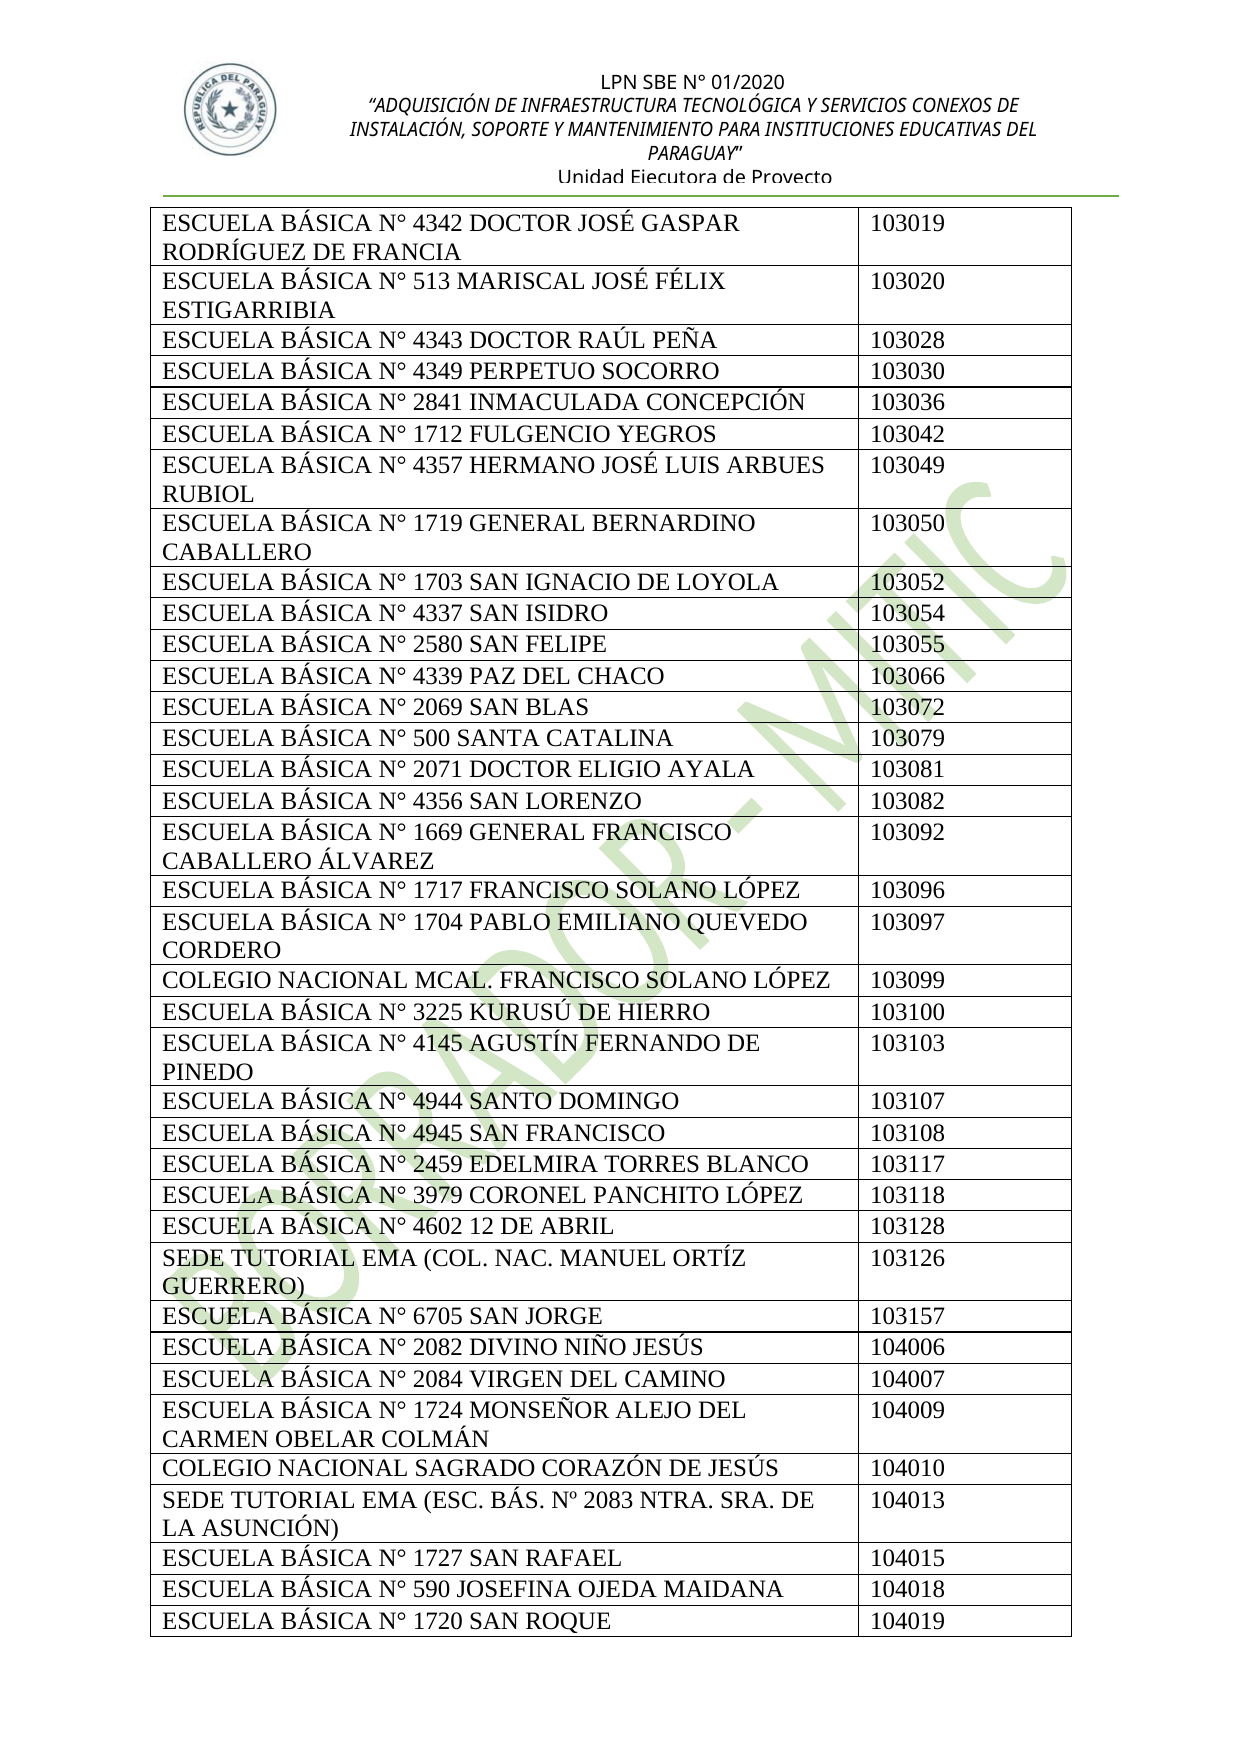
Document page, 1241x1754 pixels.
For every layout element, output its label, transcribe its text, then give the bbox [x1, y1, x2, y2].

table_cell 103036 [859, 388, 1071, 418]
table_cell ESCUELA BÁSICA N° 2071 DOCTOR ELIGIO AYALA [151, 755, 858, 785]
table_cell ESCUELA BÁSICA N° 500 SANTA CATALINA [151, 723, 858, 753]
table_cell ESCUELA BÁSICA N° 1669 GENERAL FRANCISCO CABALLERO ÁLVAREZ [151, 817, 858, 874]
table_cell 103117 [859, 1149, 1071, 1179]
table_cell 103100 [859, 997, 1071, 1027]
table_cell ESCUELA BÁSICA N° 4343 DOCTOR RAÚL PEÑA [151, 325, 858, 355]
table_cell 103072 [859, 692, 1071, 722]
table_cell 103103 [859, 1028, 1071, 1085]
table_cell 103079 [859, 723, 1071, 753]
table_cell ESCUELA BÁSICA N° 1717 FRANCISCO SOLANO LÓPEZ [151, 876, 858, 906]
table_cell ESCUELA BÁSICA N° 4145 AGUSTÍN FERNANDO DE PINEDO [151, 1028, 858, 1085]
table_cell ESCUELA BÁSICA N° 2580 SAN FELIPE [151, 630, 858, 660]
table_cell 103107 [859, 1086, 1071, 1117]
table_cell ESCUELA BÁSICA N° 4339 PAZ DEL CHACO [151, 661, 858, 691]
table_cell ESCUELA BÁSICA N° 4337 SAN ISIDRO [151, 598, 858, 628]
table_cell 103118 [859, 1180, 1071, 1210]
table_cell 103054 [859, 598, 1071, 628]
table_cell ESCUELA BÁSICA N° 513 MARISCAL JOSÉ FÉLIX ESTIGARRIBIA [151, 266, 858, 324]
table_cell ESCUELA BÁSICA N° 2082 DIVINO NIÑO JESÚS [151, 1333, 858, 1363]
picture [182, 61, 278, 157]
table_cell ESCUELA BÁSICA N° 1720 SAN ROQUE [151, 1606, 858, 1636]
table_cell ESCUELA BÁSICA N° 2069 SAN BLAS [151, 692, 858, 722]
table_cell ESCUELA BÁSICA N° 1719 GENERAL BERNARDINO CABALLERO [151, 509, 858, 566]
table_cell 103082 [859, 786, 1071, 816]
table_cell ESCUELA BÁSICA N° 2084 VIRGEN DEL CAMINO [151, 1364, 858, 1394]
table_cell 104013 [859, 1485, 1071, 1542]
table_cell ESCUELA BÁSICA N° 1712 FULGENCIO YEGROS [151, 419, 858, 449]
table_cell ESCUELA BÁSICA N° 3979 CORONEL PANCHITO LÓPEZ [151, 1180, 858, 1210]
table_cell COLEGIO NACIONAL SAGRADO CORAZÓN DE JESÚS [151, 1454, 858, 1484]
table_cell 103126 [859, 1243, 1071, 1300]
table_cell ESCUELA BÁSICA N° 4357 HERMANO JOSÉ LUIS ARBUES RUBIOL [151, 450, 858, 507]
table_cell ESCUELA BÁSICA N° 590 JOSEFINA OJEDA MAIDANA [151, 1575, 858, 1605]
table_cell ESCUELA BÁSICA N° 2459 EDELMIRA TORRES BLANCO [151, 1149, 858, 1179]
table_cell 104019 [859, 1606, 1071, 1636]
table_cell 103028 [859, 325, 1071, 355]
table_cell 103081 [859, 755, 1071, 785]
table_cell ESCUELA BÁSICA N° 1724 MONSEÑOR ALEJO DEL CARMEN OBELAR COLMÁN [151, 1395, 858, 1452]
table_cell SEDE TUTORIAL EMA (ESC. BÁS. Nº 2083 NTRA. SRA. DE LA ASUNCIÓN) [151, 1485, 858, 1542]
table_cell 103066 [859, 661, 1071, 691]
table_cell 103157 [859, 1301, 1071, 1331]
table_cell ESCUELA BÁSICA N° 1727 SAN RAFAEL [151, 1543, 858, 1573]
table_cell 103042 [859, 419, 1071, 449]
table_cell 103050 [859, 509, 1071, 566]
table_cell ESCUELA BÁSICA N° 2841 INMACULADA CONCEPCIÓN [151, 388, 858, 418]
table_cell ESCUELA BÁSICA N° 1704 PABLO EMILIANO QUEVEDO CORDERO [151, 907, 858, 964]
table_cell 103052 [859, 567, 1071, 597]
table_cell 103019 [859, 208, 1071, 265]
table_cell COLEGIO NACIONAL MCAL. FRANCISCO SOLANO LÓPEZ [151, 965, 858, 996]
table_cell ESCUELA BÁSICA N° 3225 KURUSÚ DE HIERRO [151, 997, 858, 1027]
table_cell 104009 [859, 1395, 1071, 1452]
table_cell 103108 [859, 1118, 1071, 1148]
table_cell ESCUELA BÁSICA N° 4356 SAN LORENZO [151, 786, 858, 816]
table_cell ESCUELA BÁSICA N° 4602 12 DE ABRIL [151, 1211, 858, 1242]
table_cell 103020 [859, 266, 1071, 324]
table_cell 103099 [859, 965, 1071, 996]
table_cell ESCUELA BÁSICA N° 4944 SANTO DOMINGO [151, 1086, 858, 1117]
table_cell 103030 [859, 356, 1071, 386]
table_cell 104007 [859, 1364, 1071, 1394]
table_cell 103097 [859, 907, 1071, 964]
table_cell 104015 [859, 1543, 1071, 1573]
table_cell ESCUELA BÁSICA N° 4945 SAN FRANCISCO [151, 1118, 858, 1148]
table_cell SEDE TUTORIAL EMA (COL. NAC. MANUEL ORTÍZ GUERRERO) [151, 1243, 858, 1300]
table_cell ESCUELA BÁSICA N° 6705 SAN JORGE [151, 1301, 858, 1331]
table_cell 104018 [859, 1575, 1071, 1605]
table_cell 103049 [859, 450, 1071, 507]
table_cell 103128 [859, 1211, 1071, 1242]
table_cell 103096 [859, 876, 1071, 906]
table_cell 103092 [859, 817, 1071, 874]
table_cell 103055 [859, 630, 1071, 660]
table_cell ESCUELA BÁSICA N° 1703 SAN IGNACIO DE LOYOLA [151, 567, 858, 597]
table_cell 104010 [859, 1454, 1071, 1484]
table_cell ESCUELA BÁSICA N° 4349 PERPETUO SOCORRO [151, 356, 858, 386]
table_cell ESCUELA BÁSICA N° 4342 DOCTOR JOSÉ GASPAR RODRÍGUEZ DE FRANCIA [151, 208, 858, 265]
table_cell 104006 [859, 1333, 1071, 1363]
